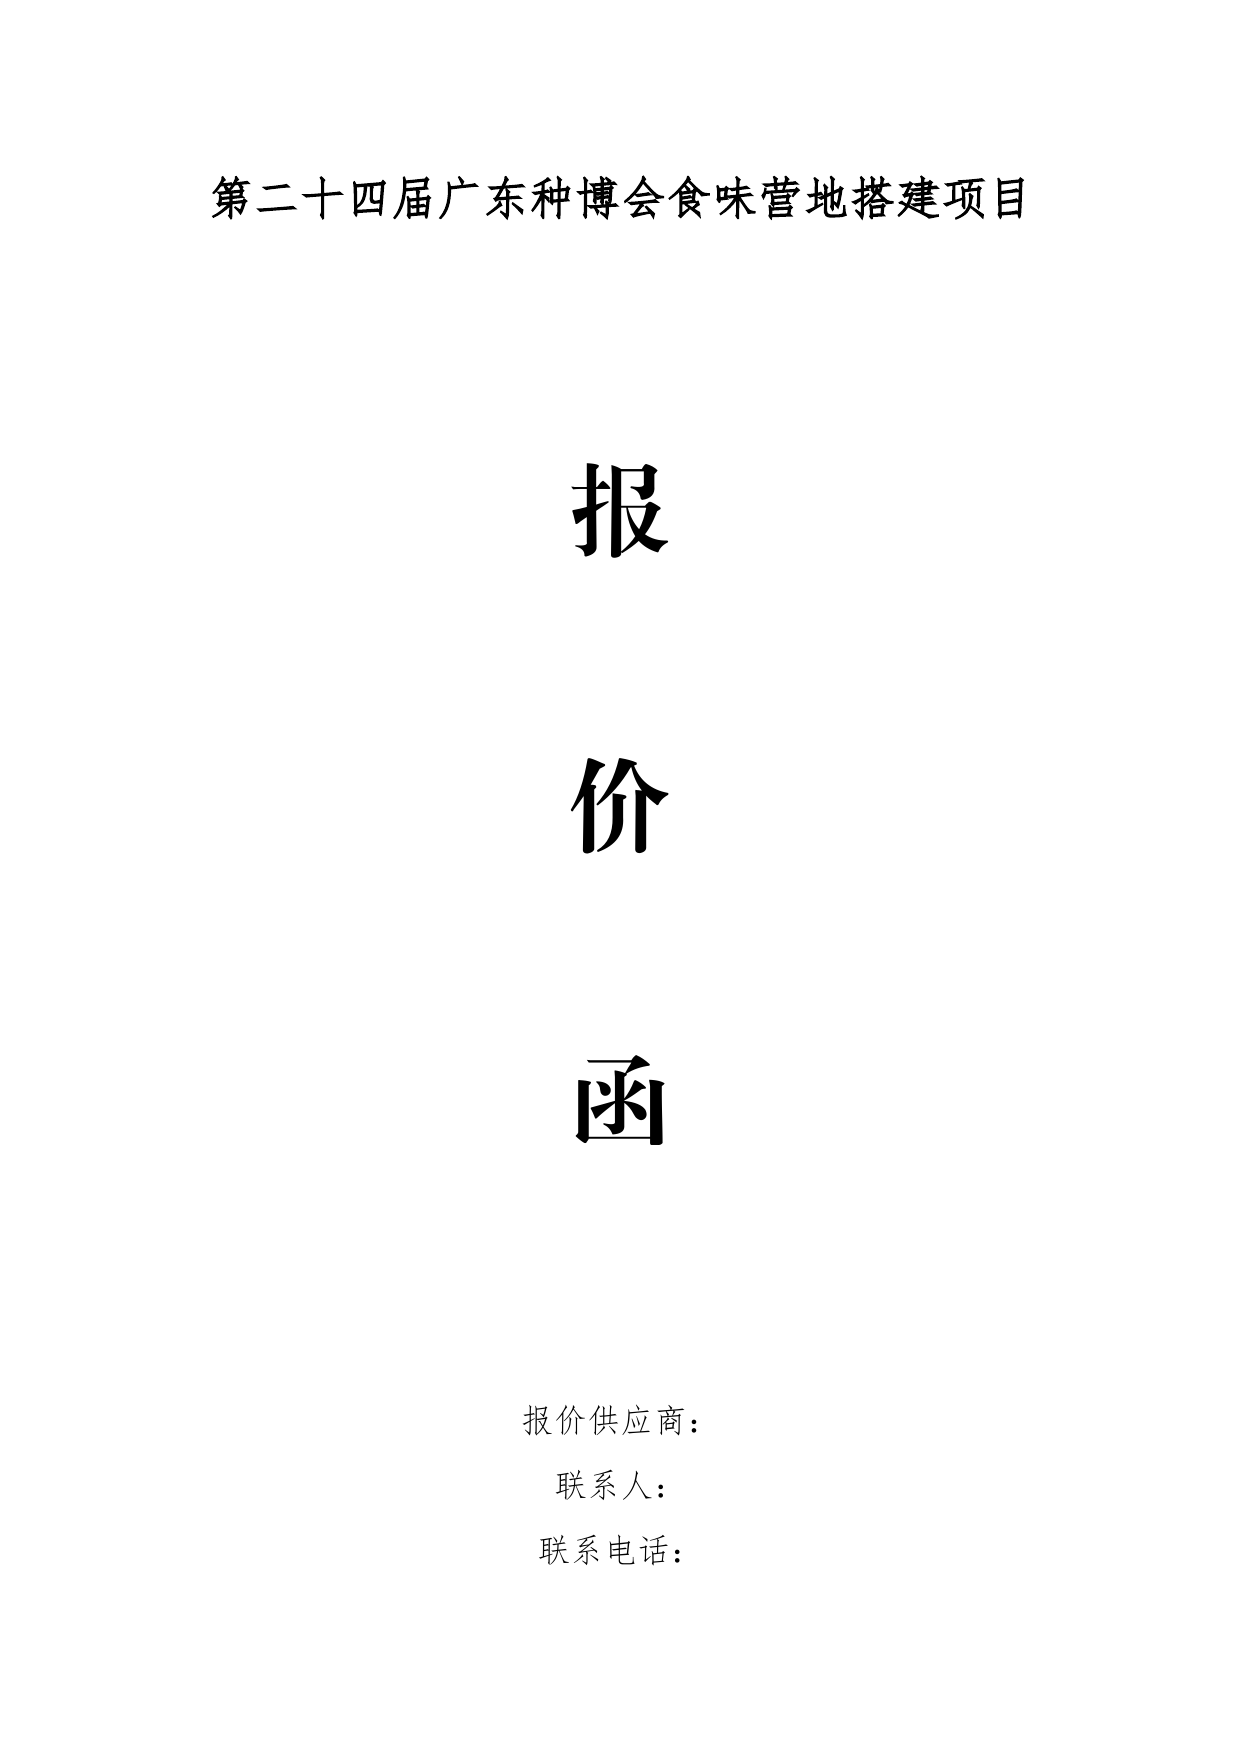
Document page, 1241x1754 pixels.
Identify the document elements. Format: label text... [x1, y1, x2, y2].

text 函 [187, 1043, 1053, 1173]
text 报价供应商： [187, 1385, 1053, 1450]
text 价 [187, 748, 1053, 878]
text 联系电话： [187, 1515, 1053, 1580]
text 报 [187, 453, 1053, 583]
text 第二十四届广东种博会食味营地搭建项目 [187, 162, 1053, 227]
text 联系人： [187, 1450, 1053, 1515]
